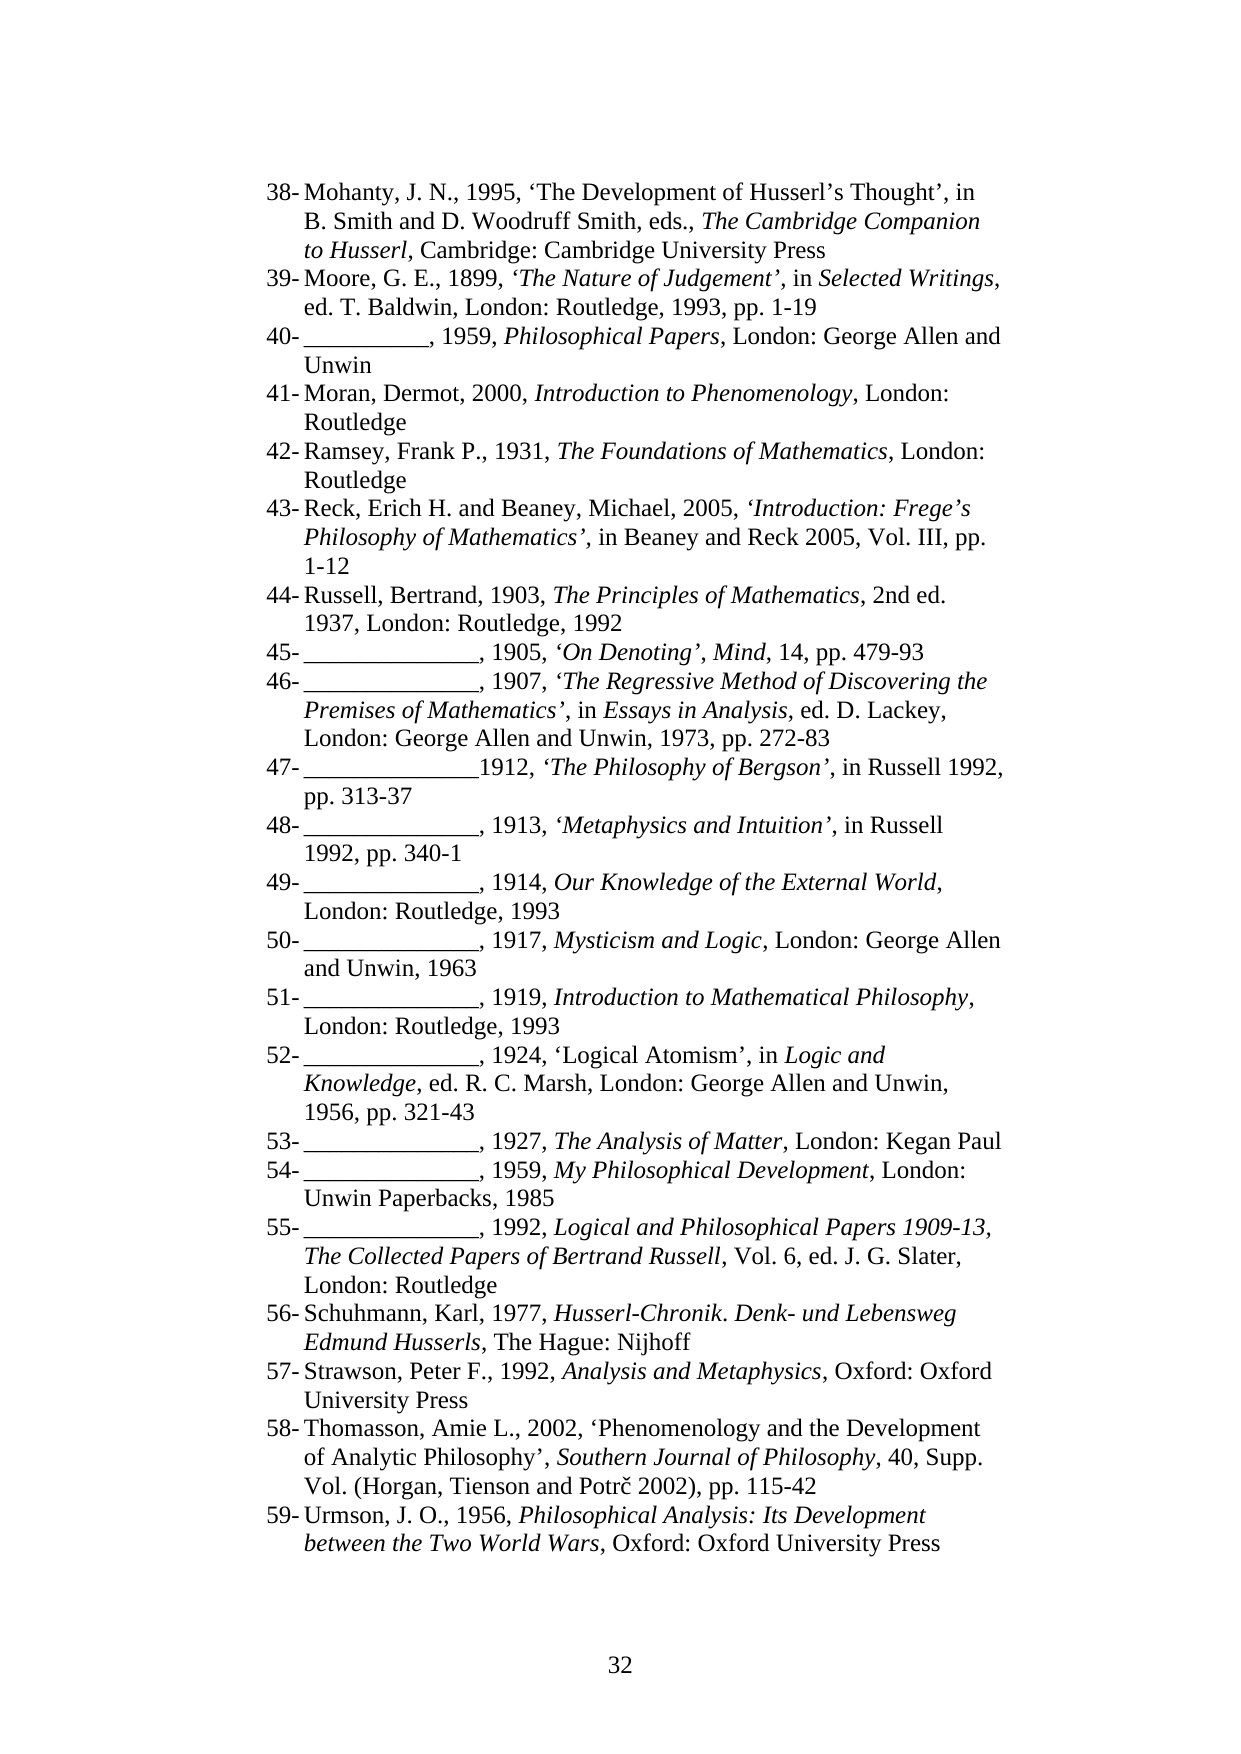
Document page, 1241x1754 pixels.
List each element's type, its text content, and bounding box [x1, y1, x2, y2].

text Ramsey, Frank P., 1931, The Foundations of Mathematics, London: Routledge [266, 436, 1004, 493]
text ______________, 1917, Mysticism and Logic, London: George Allen and Unwin, 1963 [266, 925, 1004, 982]
text ______________, 1905, ‘On Denoting’, Mind, 14, pp. 479-93 [266, 637, 1004, 666]
text ______________, 1919, Introduction to Mathematical Philosophy, London: Routledge, 1993 [266, 982, 1004, 1040]
text ______________1912, ‘The Philosophy of Bergson’, in Russell 1992, pp. 313-37 [266, 752, 1004, 810]
text Thomasson, Amie L., 2002, ‘Phenomenology and the Development of Analytic Philosophy’, Southern Journal of osophy, 40, Supp. Vol. (Horgan, Tienson and Potrč 2002), pp. 115-42 [266, 1413, 1004, 1500]
text ______________, 1959, My Philosophical Development, London: Unwin Paperbacks, 1985 [266, 1155, 1004, 1212]
text ______________, 1992, Logical and Philosophical Papers 1909-13, The Collected Papers of Bertrand Russell, Vol. 6, ed. J. G. Slater, : Routledge [266, 1212, 1004, 1298]
text Russell, Bertrand, 1903, The Principles of Mathematics, 2nd ed. 1937, : Routledge, 1992 [266, 580, 1004, 637]
text Strawson, Peter F., 1992, Analysis and Metaphysics, : Press [266, 1356, 1004, 1413]
text ______________, 1924, ‘Logical Atomism’, in Logic and Knowledge, ed. R. C. Marsh, : George Allen and Unwin, 1956, pp. 321-43 [266, 1040, 1004, 1126]
text Reck, Erich H. and Beaney, Michael, 2005, ‘Introduction: Frege’s Philosophy of Mathematics’, in Beaney and Reck 2005, Vol. III, pp. 1-12 [266, 493, 1004, 580]
text Moran, Dermot, 2000, Introduction to Phenomenology, : Routledge [266, 378, 1004, 436]
text Moore, G. E., 1899, ‘The Nature of Judgement’, in Selected Writings, ed. T. Baldwin, : Routledge, 1993, pp. 1-19 [266, 263, 1004, 321]
text ______________, 1914, Our Knowledge of the External World, London: Routledge, 1993 [266, 867, 1004, 925]
text Urmson, J. O., 1956, Philosophical Analysis: Its Development between the Two World Wars, : Press [266, 1500, 1004, 1557]
text Schuhmann, Karl, 1977, Husserl-Chronik. Denk- und Lebensweg Edmund Husserls, The Hague: Nijhoff [266, 1298, 1004, 1356]
text __________, 1959, Philosophical Papers, London: George Allen and Unwin [266, 321, 1004, 378]
text ______________, 1907, ‘The Regressive Method of Discovering the Premises of Mathematics’, in Essays in Analysis, ed. D. Lackey, London: George Allen and Unwin, 1973, pp. 272-83 [266, 666, 1004, 752]
text Mohanty, J. N., 1995, ‘The Development of Husserl’s Thought’, in B. Smith and D. Woodruff Smith, eds., The Cambridge Companion to Husserl, : Cambridge University Press [266, 177, 1004, 263]
text ______________, 1913, ‘Metaphysics and Intuition’, in Russell 1992, pp. 340-1 [266, 810, 1004, 867]
text ______________, 1927, The Analysis of Matter, London: Kegan Paul [266, 1126, 1004, 1155]
